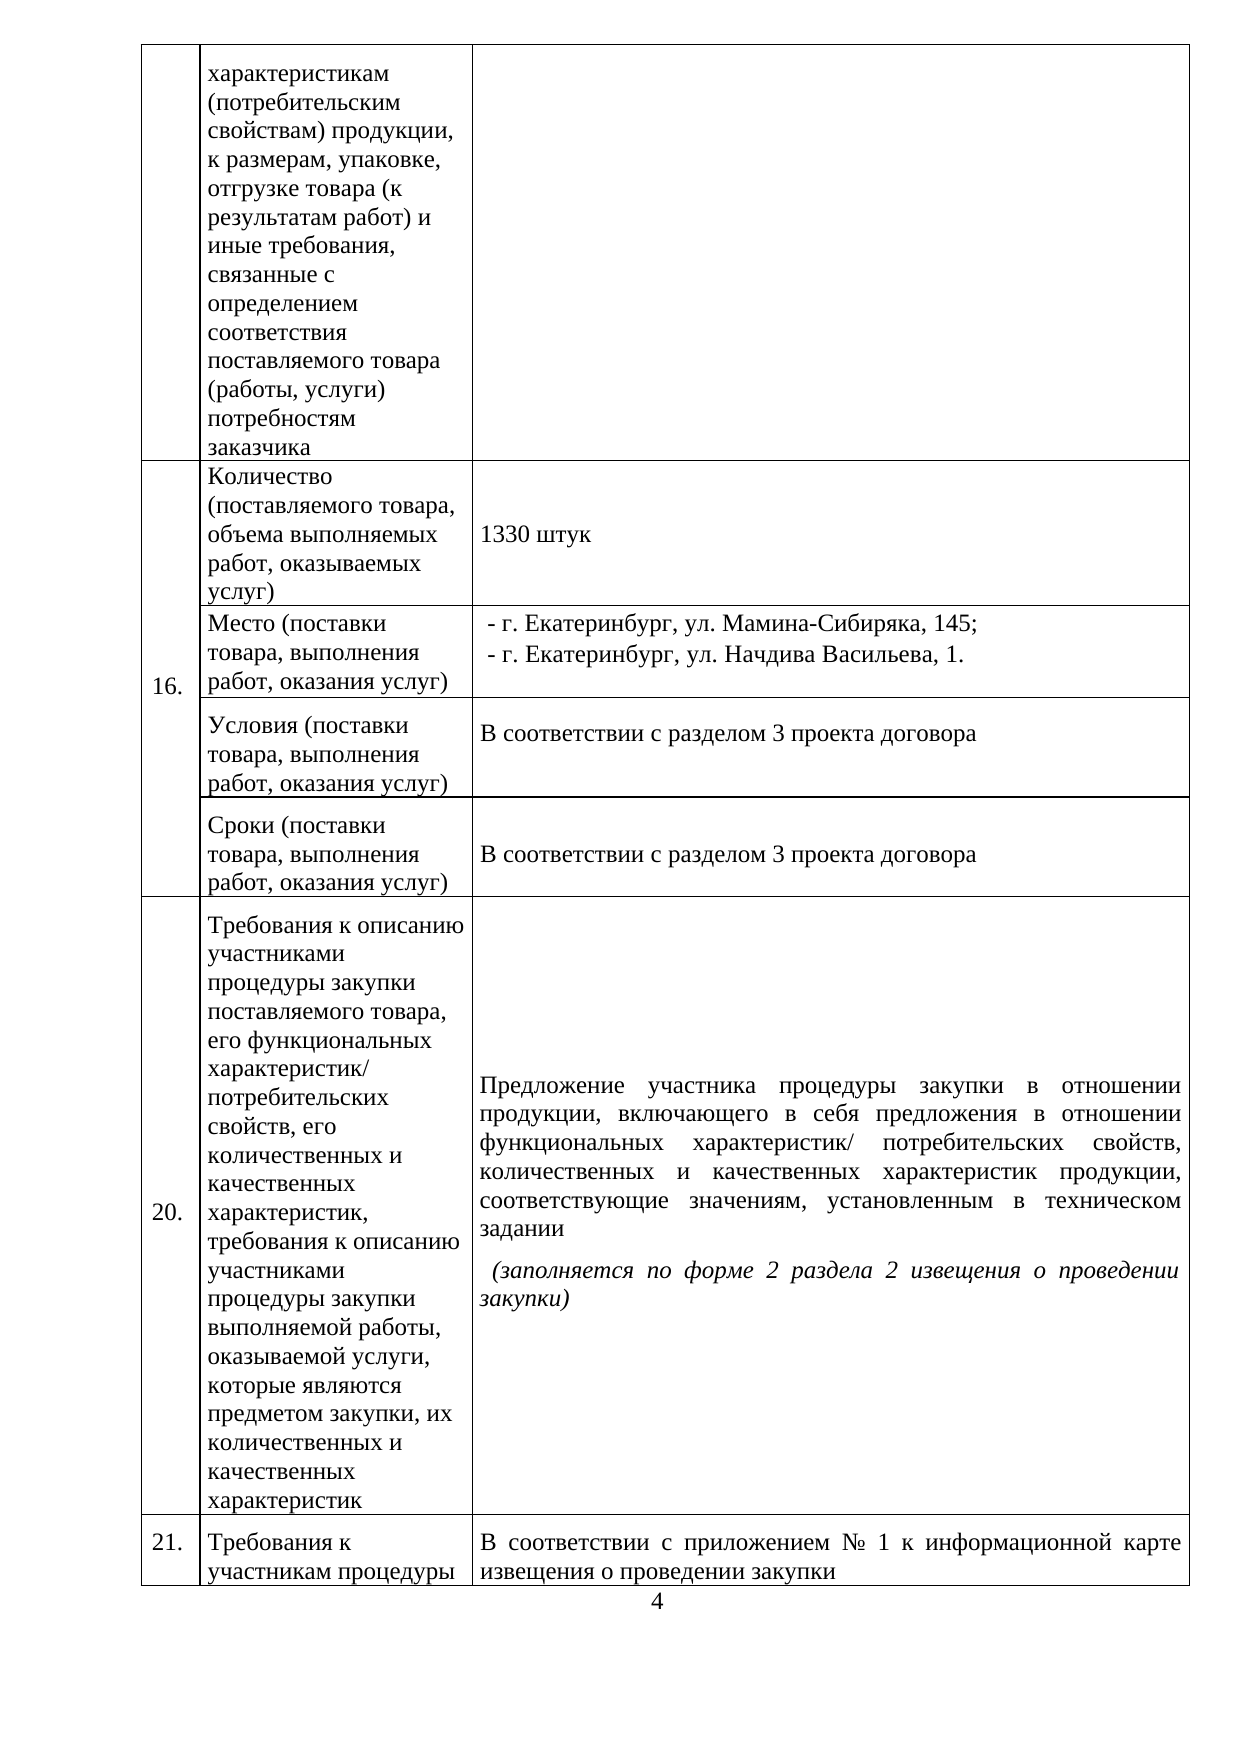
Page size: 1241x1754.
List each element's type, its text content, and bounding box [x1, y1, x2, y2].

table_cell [201, 1515, 472, 1584]
table_cell Предложение участника процедуры закупки в отношении продукции, включающего в себя предложения в отношении функциональных характеристик/ потребительских свойств, количественных и качественных характеристик продукции, соответствующие значениям, установленным в техническом задании (заполняется по форме 2 раздела 2 извещения о проведении закупки) [473, 897, 1189, 1513]
table_cell Количество (поставляемого товара, объема выполняемых работ, оказываемых услуг) [201, 461, 472, 605]
table_cell [142, 45, 199, 460]
table_cell Сроки (поставки товара, выполнения работ, оказания услуг) [201, 798, 472, 896]
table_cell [473, 45, 1189, 460]
table_cell - г. Екатеринбург, ул. Мамина-Сибиряка, 145; - г. Екатеринбург, ул. Начдива Васильева, 1. [473, 606, 1189, 697]
table_cell [142, 1515, 199, 1584]
table_cell В соответствии с разделом 3 проекта договора [473, 798, 1189, 896]
table_cell В соответствии с разделом 3 проекта договора [473, 698, 1189, 796]
table_cell Требования к описанию участниками процедуры закупки поставляемого товара, его функциональных характеристик/ потребительских свойств, его количественных и качественных характеристик, требования к описанию участниками процедуры закупки выполняемой работы, оказываемой услуги, которые являются предметом закупки, их количественных и качественных характеристик [201, 897, 472, 1513]
table_cell [142, 897, 199, 1513]
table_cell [201, 45, 472, 460]
table_cell 1330 штук [473, 461, 1189, 605]
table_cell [473, 1515, 1189, 1584]
table_cell [142, 461, 199, 896]
table_cell Место (поставки товара, выполнения работ, оказания услуг) [201, 606, 472, 697]
table_cell Условия (поставки товара, выполнения работ, оказания услуг) [201, 698, 472, 796]
